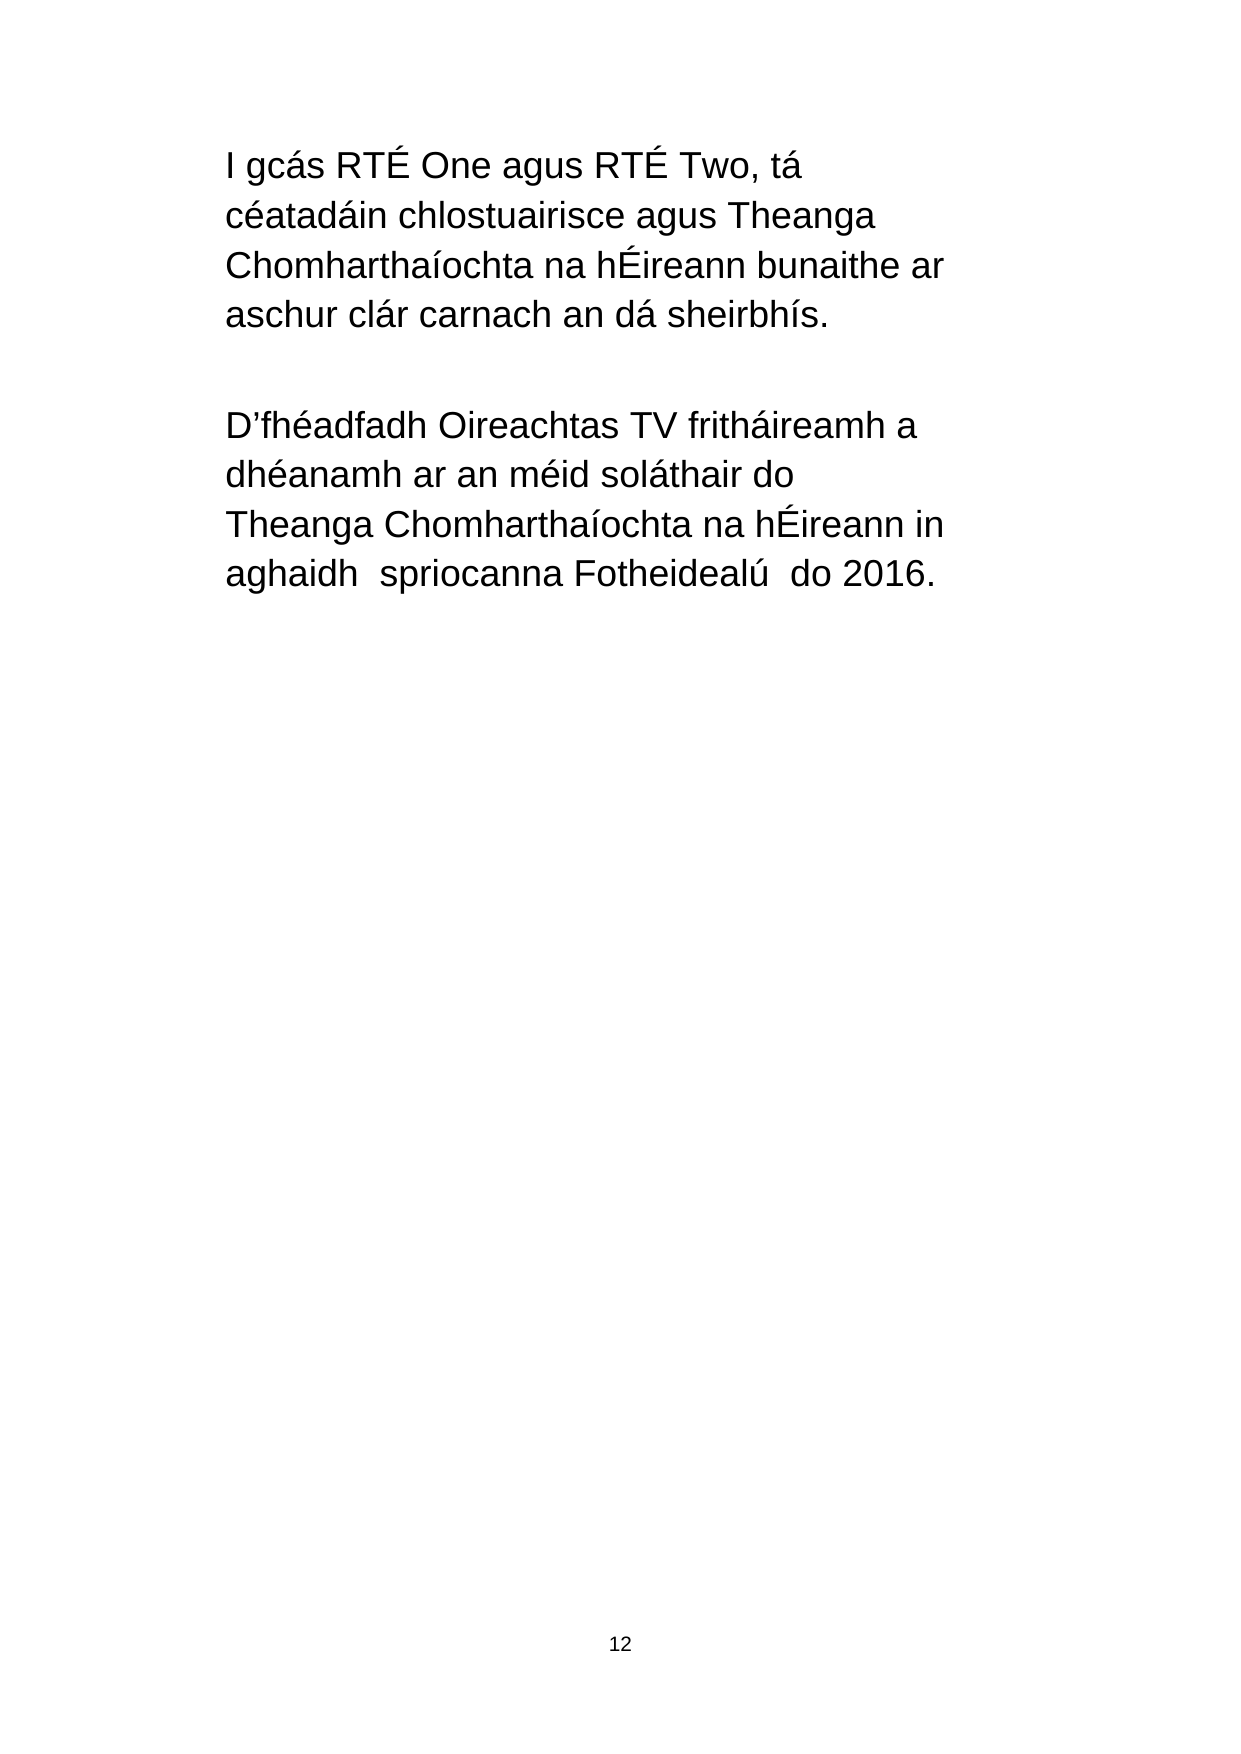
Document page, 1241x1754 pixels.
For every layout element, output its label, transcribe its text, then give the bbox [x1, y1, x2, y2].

text D’fhéadfadh Oireachtas TV fritháireamh a dhéanamh ar an méid soláthair do Theanga Chomharthaíochta na hÉireann in aghaidh spriocanna Fotheidealú do 2016. [225, 403, 951, 595]
text I gcás RTÉ One agus RTÉ Two, tá céatadáin chlostuairisce agus Theanga Chomharthaíochta na hÉireann bunaithe ar aschur clár carnach an dá sheirbhís. [225, 144, 951, 336]
